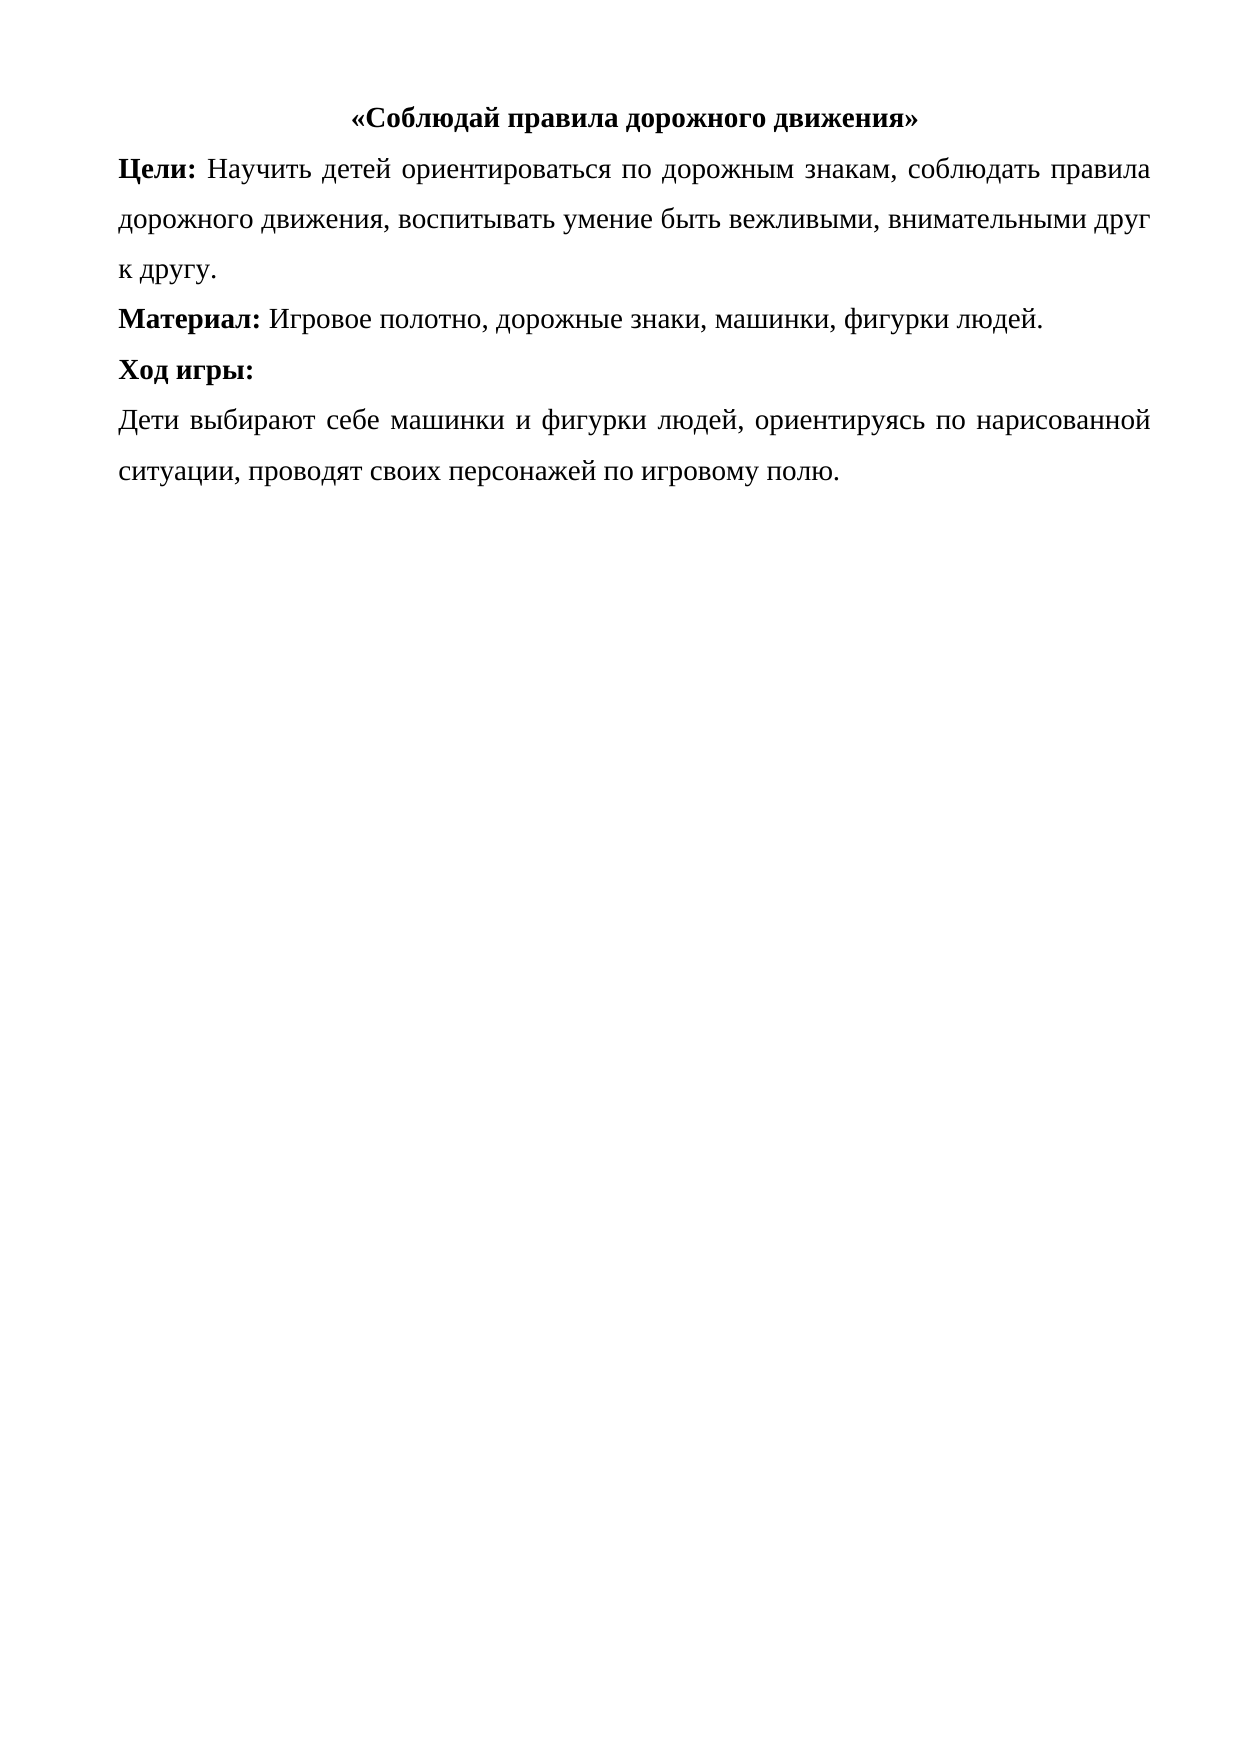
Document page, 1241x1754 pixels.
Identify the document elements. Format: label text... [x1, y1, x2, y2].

text Цели: Научить детей ориентироваться по дорожным знакам, соблюдать правила дорожного движения, воспитывать умение быть вежливыми, внимательными друг к другу. [118, 151, 1152, 285]
text «Соблюдай правила дорожного движения» [118, 100, 1152, 134]
text Ход игры: [118, 352, 1152, 386]
text Дети выбирают себе машинки и фигурки людей, ориентируясь по нарисованной ситуации, проводят своих персонажей по игровому полю. [118, 402, 1152, 486]
text Материал: Игровое полотно, дорожные знаки, машинки, фигурки людей. [118, 302, 1152, 335]
